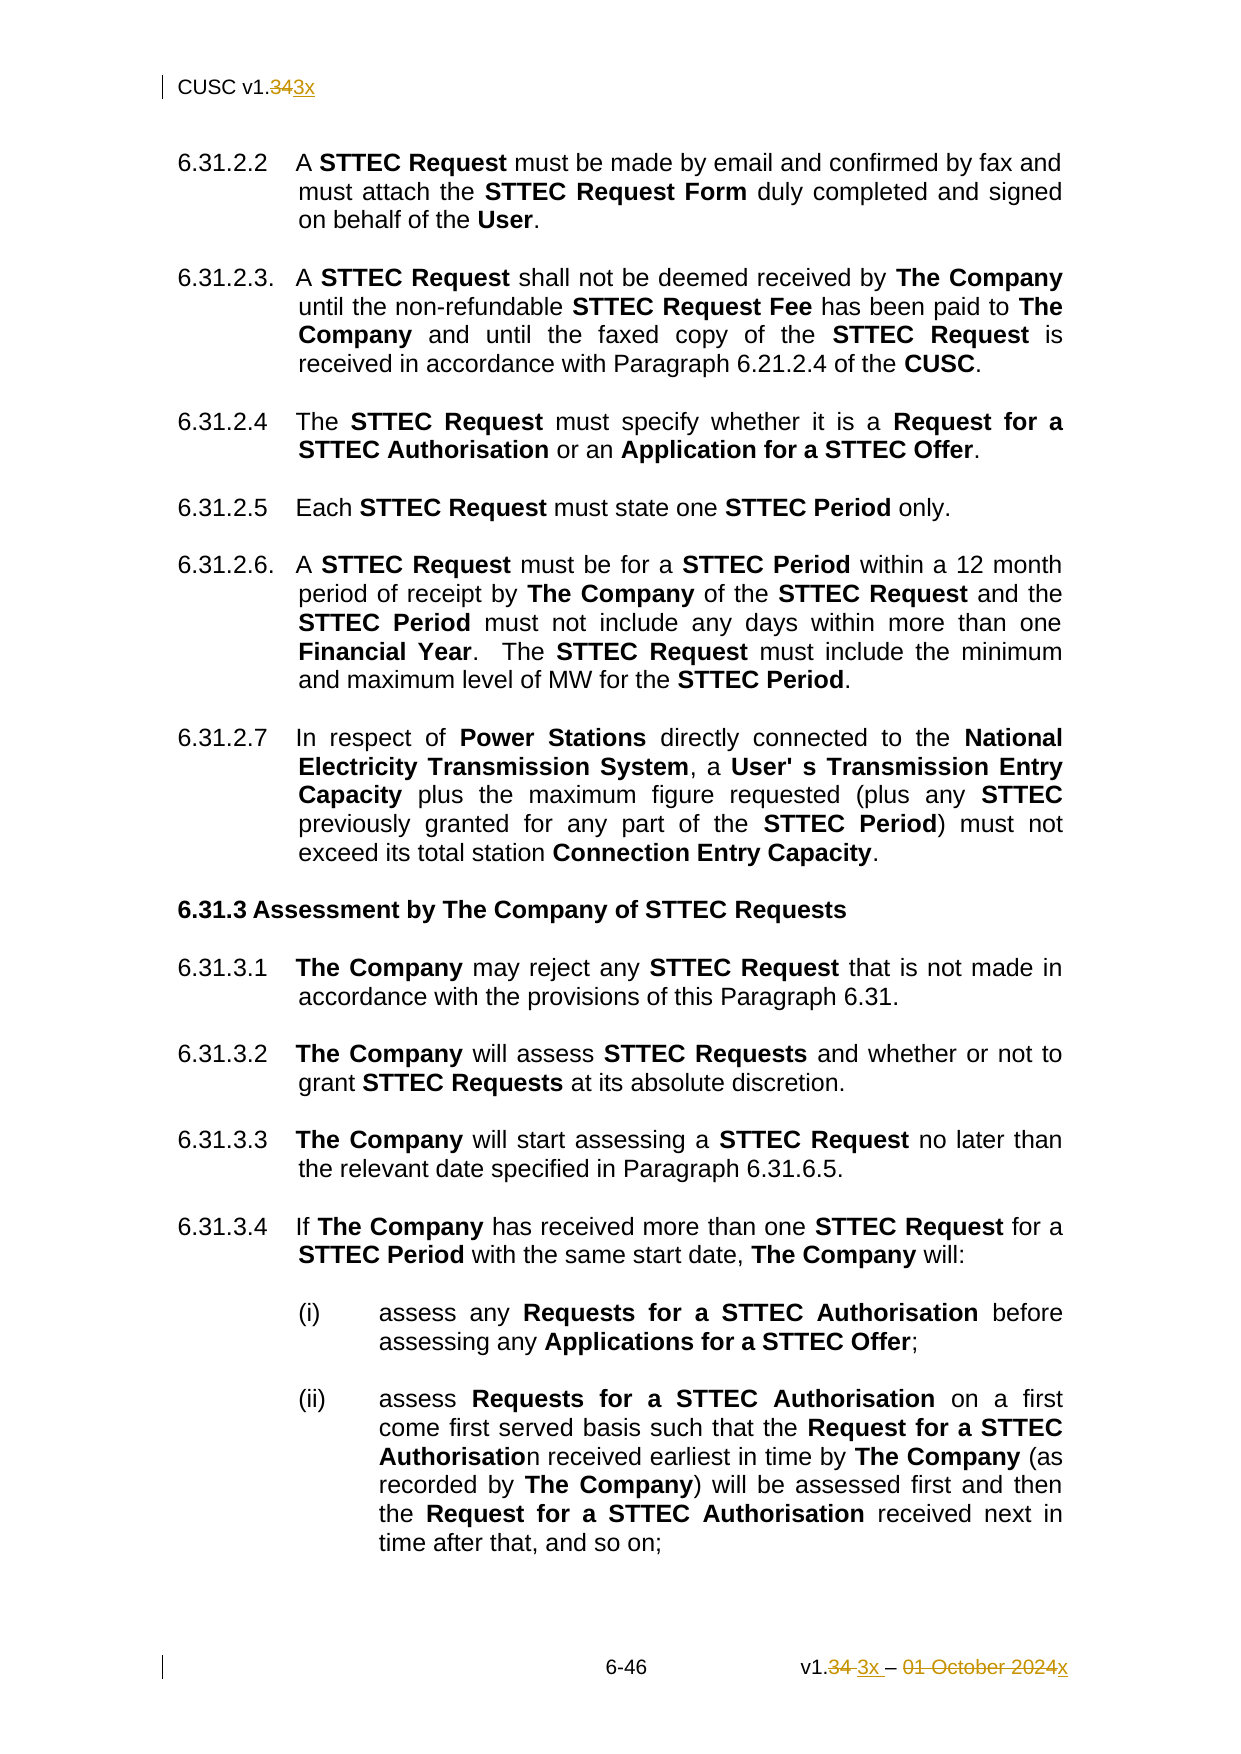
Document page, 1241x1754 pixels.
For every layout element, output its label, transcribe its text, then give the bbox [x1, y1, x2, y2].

text (ii) assess Requests for a STTEC Authorisation on a first come first served basis such that the Request for a STTEC Authorisation received earliest in time by The Company (as recorded by The Company) will be assessed first and then the Request for a STTEC Authorisation received next in time after that, and so on; [177, 1384, 1063, 1556]
text 6.31.2.5 Each STTEC Request must state one STTEC Period only. [177, 493, 1063, 521]
text 6.31.2.6. A STTEC Request must be for a STTEC Period within a 12 month period of receipt by The Company of the STTEC Request and the STTEC Period must not include any days within more than one Financial Year. The STTEC Request must include the minimum and maximum level of MW for the STTEC Period. [177, 550, 1063, 694]
text (i) assess any Requests for a STTEC Authorisation before assessing any Applications for a STTEC Offer; [177, 1298, 1063, 1355]
text 6.31.3 Assessment by The Company of STTEC Requests [177, 895, 1063, 924]
text 6.31.3.4 If The Company has received more than one STTEC Request for a STTEC Period with the same start date, The Company will: [177, 1211, 1063, 1269]
text 6.31.3.1 The Company may reject any STTEC Request that is not made in accordance with the provisions of this Paragraph 6.31. [177, 953, 1063, 1010]
text 6.31.2.2 A STTEC Request must be made by email and confirmed by fax and must attach the STTEC Request Form duly completed and signed on behalf of the User. [177, 148, 1063, 234]
text 6.31.2.4 The STTEC Request must specify whether it is a Request for a STTEC Authorisation or an Application for a STTEC Offer. [177, 406, 1063, 464]
text 6.31.2.3. A STTEC Request shall not be deemed received by The Company until the non-refundable STTEC Request Fee has been paid to The Company and until the faxed copy of the STTEC Request is received in accordance with Paragraph 6.21.2.4 of the CUSC. [177, 263, 1063, 378]
text 6.31.3.2 The Company will assess STTEC Requests and whether or not to grant STTEC Requests at its absolute discretion. [177, 1039, 1063, 1096]
text 6.31.2.7 In respect of Power Stations directly connected to the National Electricity Transmission System, a User' s Transmission Entry Capacity plus the maximum figure requested (plus any STTEC previously granted for any part of the STTEC Period) must not exceed its total station Connection Entry Capacity. [177, 723, 1063, 866]
text 6.31.3.3 The Company will start assessing a STTEC Request no later than the relevant date specified in Paragraph 6.31.6.5. [177, 1125, 1063, 1183]
